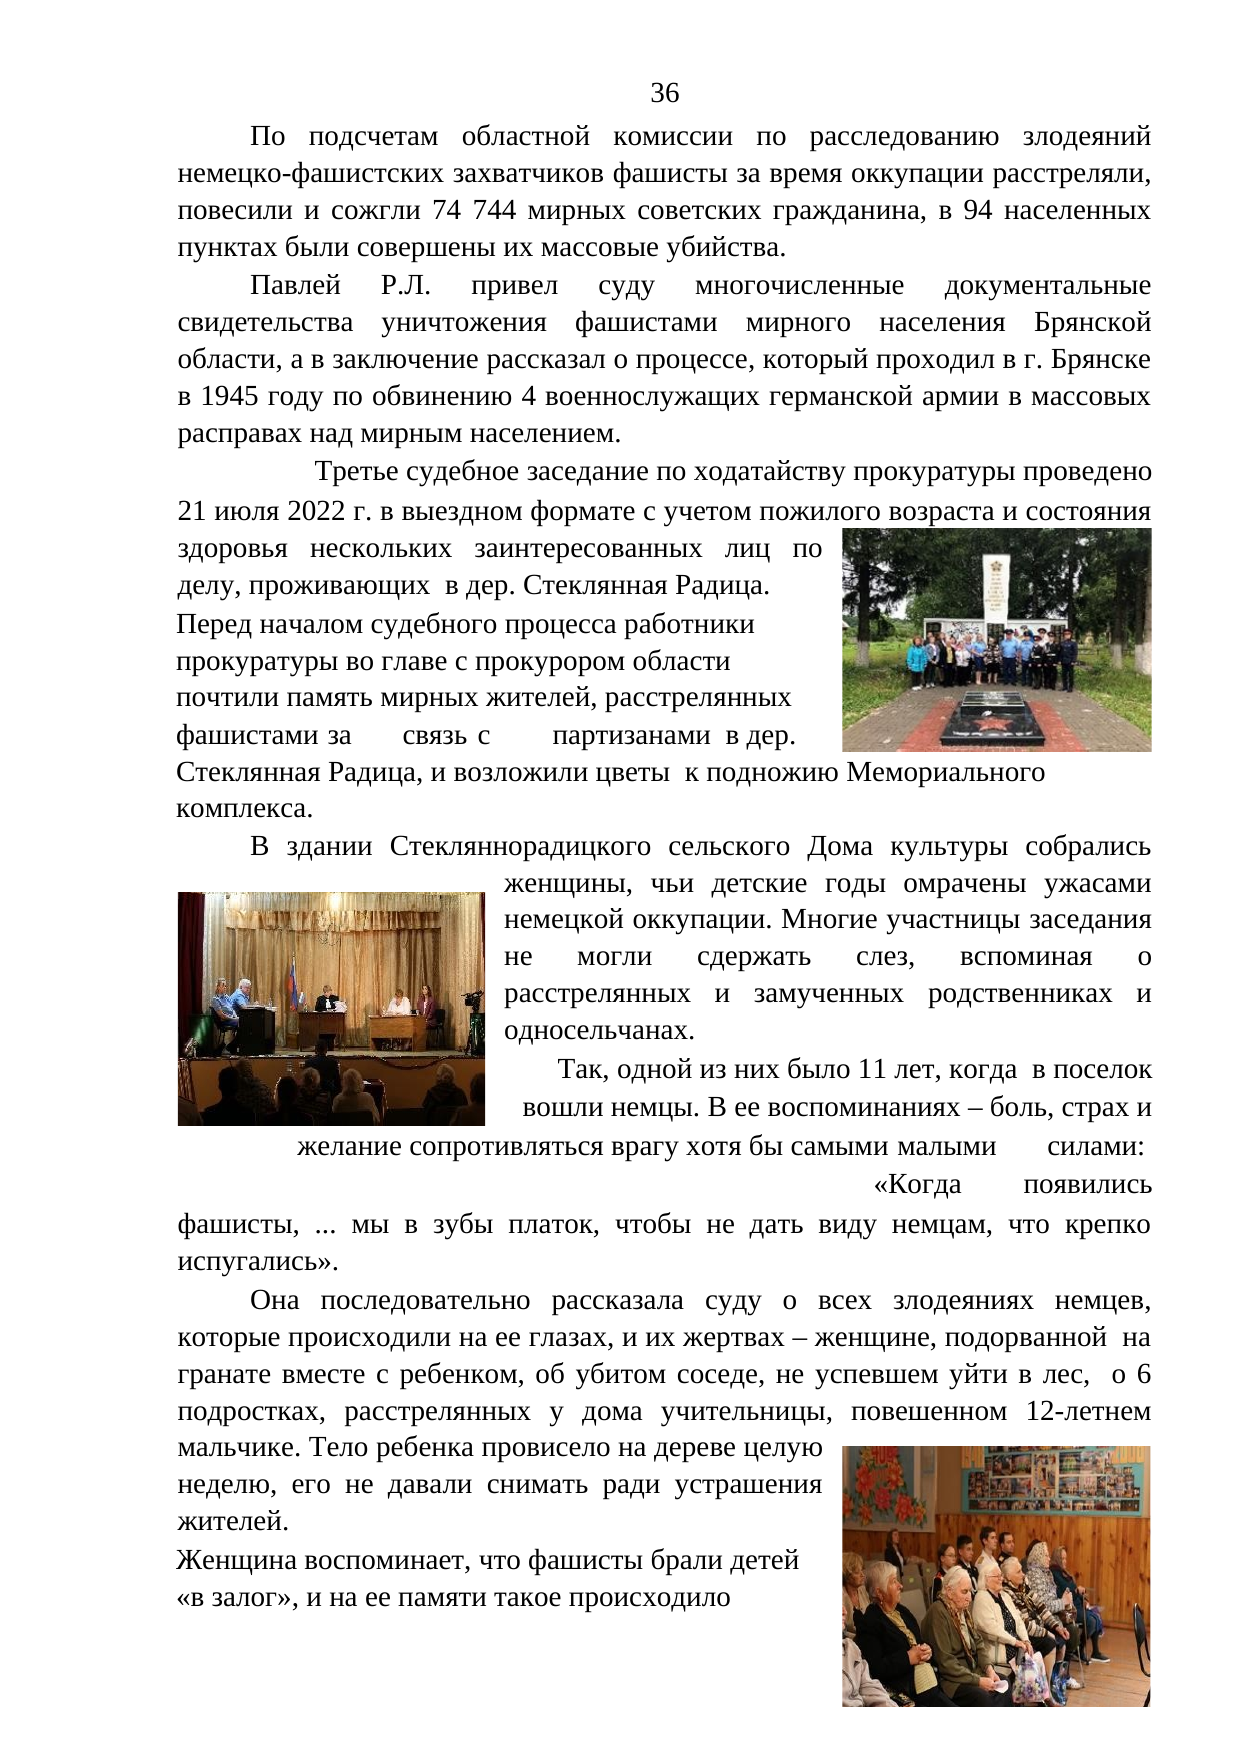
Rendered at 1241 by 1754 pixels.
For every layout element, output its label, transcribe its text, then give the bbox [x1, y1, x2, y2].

text Так, одной из них было 11 лет, когда в поселок вошли немцы. В ее воспоминаниях – боль, страх и желание сопротивляться врагу хотя бы самыми малыми силами: «Когда появились [177, 1051, 1152, 1200]
picture [842, 528, 1152, 752]
text фашистами за связь с партизанами в дер. Стеклянная Радица, и возложили цветы к подножию Мемориального комплекса. [176, 717, 1151, 824]
text фашисты, ... мы в зубы платок, чтобы не дать виду немцам, что крепко испугались». [177, 1207, 1152, 1277]
text Павлей Р.Л. привел суду многочисленные документальные свидетельства уничтожения фашистами мирного населения Брянской области, а в заключение рассказал о процессе, который проходил в г. Брянске в 1945 году по обвинению 4 военнослужащих германской армии в массовых расправах над мирным населением. [177, 267, 1152, 448]
text По подсчетам областной комиссии по расследованию злодеяний немецко-фашистских захватчиков фашисты за время оккупации расстреляли, повесили и сожгли 74 744 мирных советских гражданина, в 94 населенных пунктах были совершены их массовые убийства. [177, 118, 1152, 262]
text В здании Стекляннорадицкого сельского Дома культуры собрались женщины, чьи детские годы омрачены ужасами немецкой оккупации. Многие участницы заседания не могли сдержать слез, вспоминая о расстрелянных и замученных родственниках и односельчанах. [177, 828, 1152, 1046]
picture [842, 1446, 1151, 1707]
picture [177, 892, 486, 1126]
text Третье судебное заседание по ходатайству прокуратуры проведено [177, 453, 1152, 487]
text Она последовательно рассказала суду о всех злодеяниях немцев, которые происходили на ее глазах, и их жертвах – женщине, подорванной на гранате вместе с ребенком, об убитом соседе, не успевшем уйти в лес, о 6 подростках, расстрелянных у дома учительницы, повешенном 12-летнем мальчике. Тело ребенка провисело на дереве целую неделю, его не давали снимать ради устрашения жителей. [177, 1282, 1152, 1537]
text 21 июля 2022 г. в выездном формате с учетом пожилого возраста и состояния здоровья нескольких заинтересованных лиц по делу, проживающих в дер. Стеклянная Радица. [177, 493, 1152, 601]
text Перед началом судебного процесса работники прокуратуры во главе с прокурором области почтили память мирных жителей, расстрелянных [176, 606, 842, 713]
